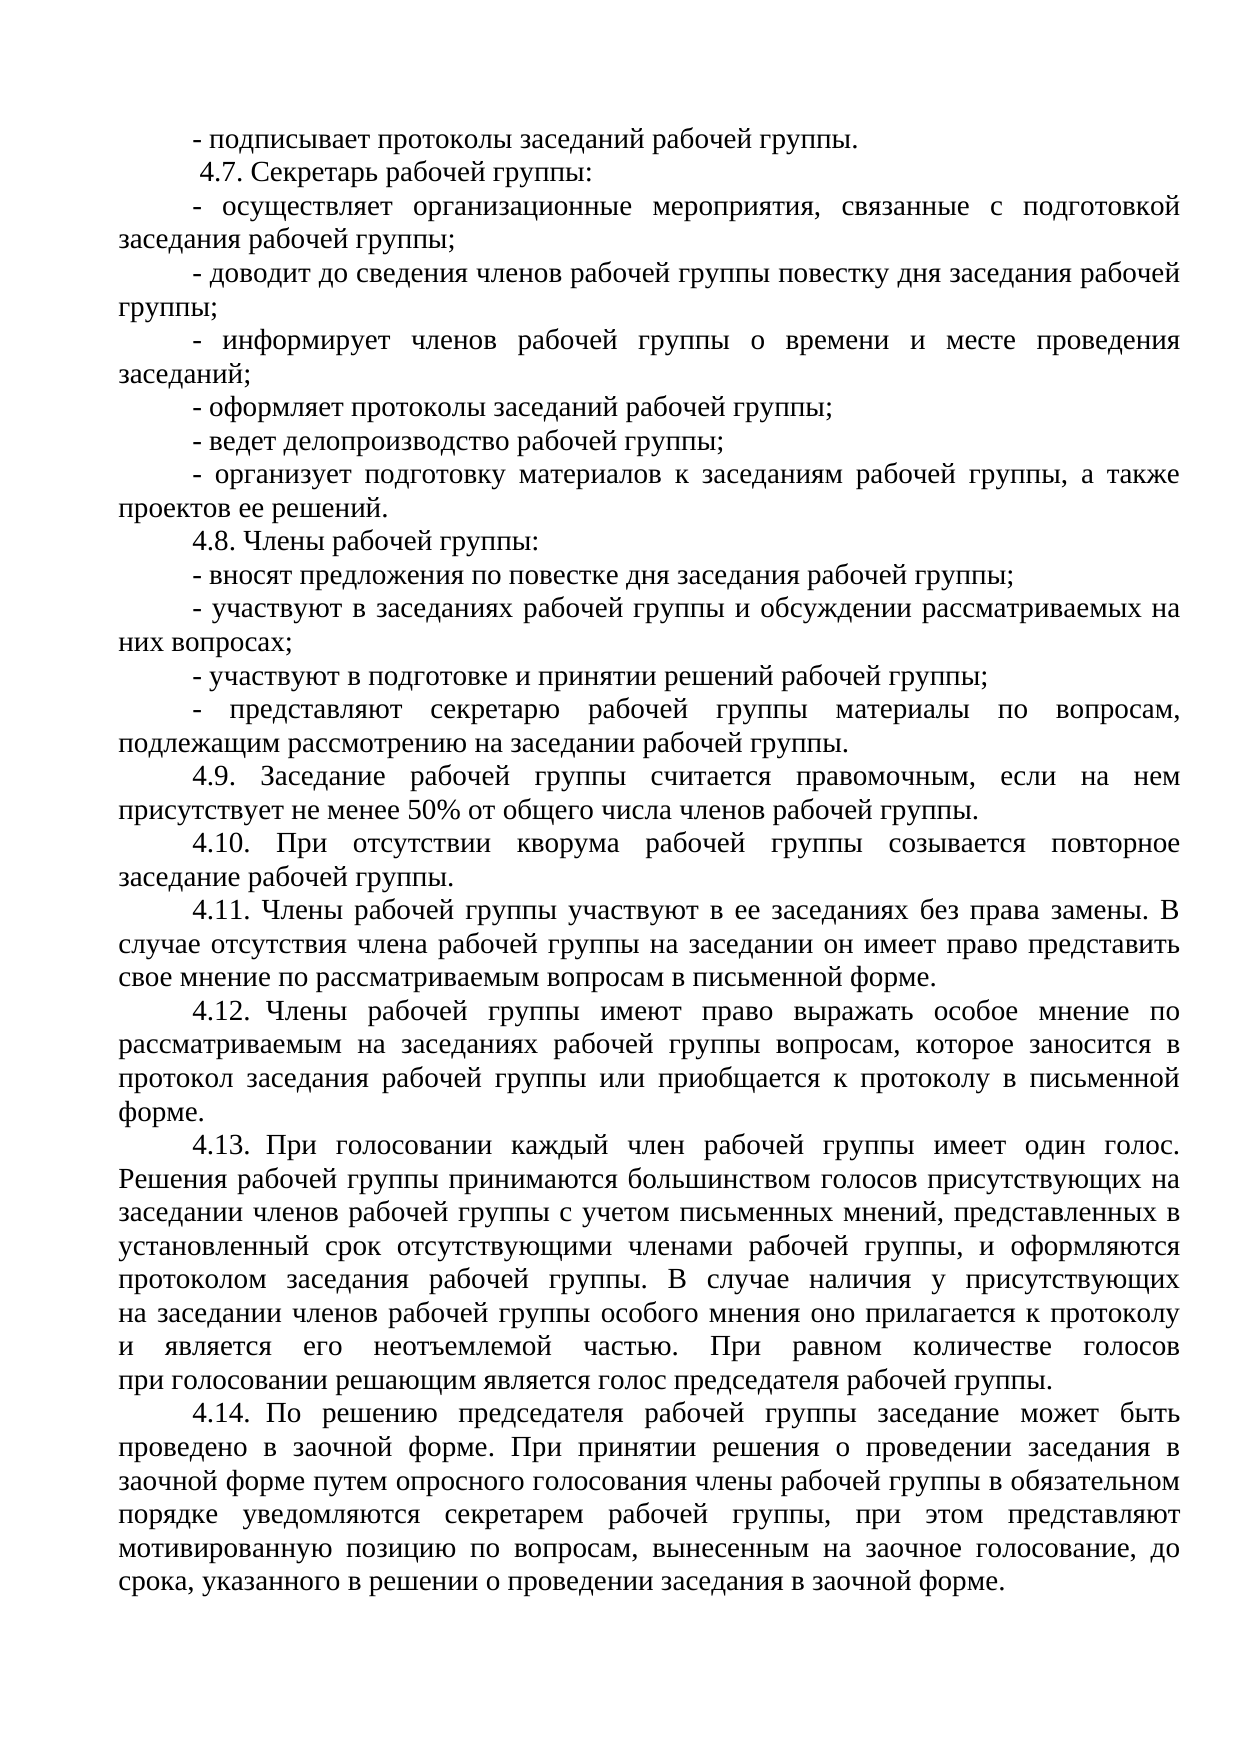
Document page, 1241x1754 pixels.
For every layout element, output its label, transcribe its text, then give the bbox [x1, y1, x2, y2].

text 4.9. Заседание рабочей группы считается правомочным, если на нем присутствует не менее 50% от общего числа членов рабочей группы. [118, 758, 1181, 825]
text 4.10. При отсутствии кворума рабочей группы созывается повторное заседание рабочей группы. [118, 825, 1181, 892]
text - осуществляет организационные мероприятия, связанные с подготовкой заседания рабочей группы; [118, 188, 1181, 255]
text 4.11. Члены рабочей группы участвуют в ее заседаниях без права замены. В случае отсутствия члена рабочей группы на заседании он имеет право представить свое мнение по рассматриваемым вопросам в письменной форме. [118, 892, 1181, 993]
text - участвуют в подготовке и принятии решений рабочей группы; [118, 658, 1181, 691]
text - организует подготовку материалов к заседаниям рабочей группы, а также проектов ее решений. [118, 456, 1181, 523]
text 4.13. При голосовании каждый член рабочей группы имеет один голос. Решения рабочей группы принимаются большинством голосов присутствующих на заседании членов рабочей группы с учетом письменных мнений, представленных в установленный срок отсутствующими членами рабочей группы, и оформляются протоколом заседания рабочей группы. В случае наличия у присутствующих на заседании членов рабочей группы особого мнения оно прилагается к протоколу и является его неотъемлемой частью. При равном количестве голосов при голосовании решающим является голос председателя рабочей группы. [118, 1127, 1181, 1396]
text 4.7. Секретарь рабочей группы: [118, 154, 1181, 188]
text - представляют секретарю рабочей группы материалы по вопросам, подлежащим рассмотрению на заседании рабочей группы. [118, 691, 1181, 758]
text - ведет делопроизводство рабочей группы; [118, 423, 1181, 456]
text - информирует членов рабочей группы о времени и месте проведения заседаний; [118, 322, 1181, 389]
text - участвуют в заседаниях рабочей группы и обсуждении рассматриваемых на них вопросах; [118, 591, 1181, 658]
text 4.14. По решению председателя рабочей группы заседание может быть проведено в заочной форме. При принятии решения о проведении заседания в заочной форме путем опросного голосования члены рабочей группы в обязательном порядке уведомляются секретарем рабочей группы, при этом представляют мотивированную позицию по вопросам, вынесенным на заочное голосование, до срока, указанного в решении о проведении заседания в заочной форме. [118, 1396, 1181, 1597]
text - вносят предложения по повестке дня заседания рабочей группы; [118, 557, 1181, 591]
text - оформляет протоколы заседаний рабочей группы; [118, 389, 1181, 423]
text 4.8. Члены рабочей группы: [118, 523, 1181, 557]
text 4.12. Члены рабочей группы имеют право выражать особое мнение по рассматриваемым на заседаниях рабочей группы вопросам, которое заносится в протокол заседания рабочей группы или приобщается к протоколу в письменной форме. [118, 993, 1181, 1127]
text - подписывает протоколы заседаний рабочей группы. [118, 121, 1181, 154]
text - доводит до сведения членов рабочей группы повестку дня заседания рабочей группы; [118, 255, 1181, 322]
